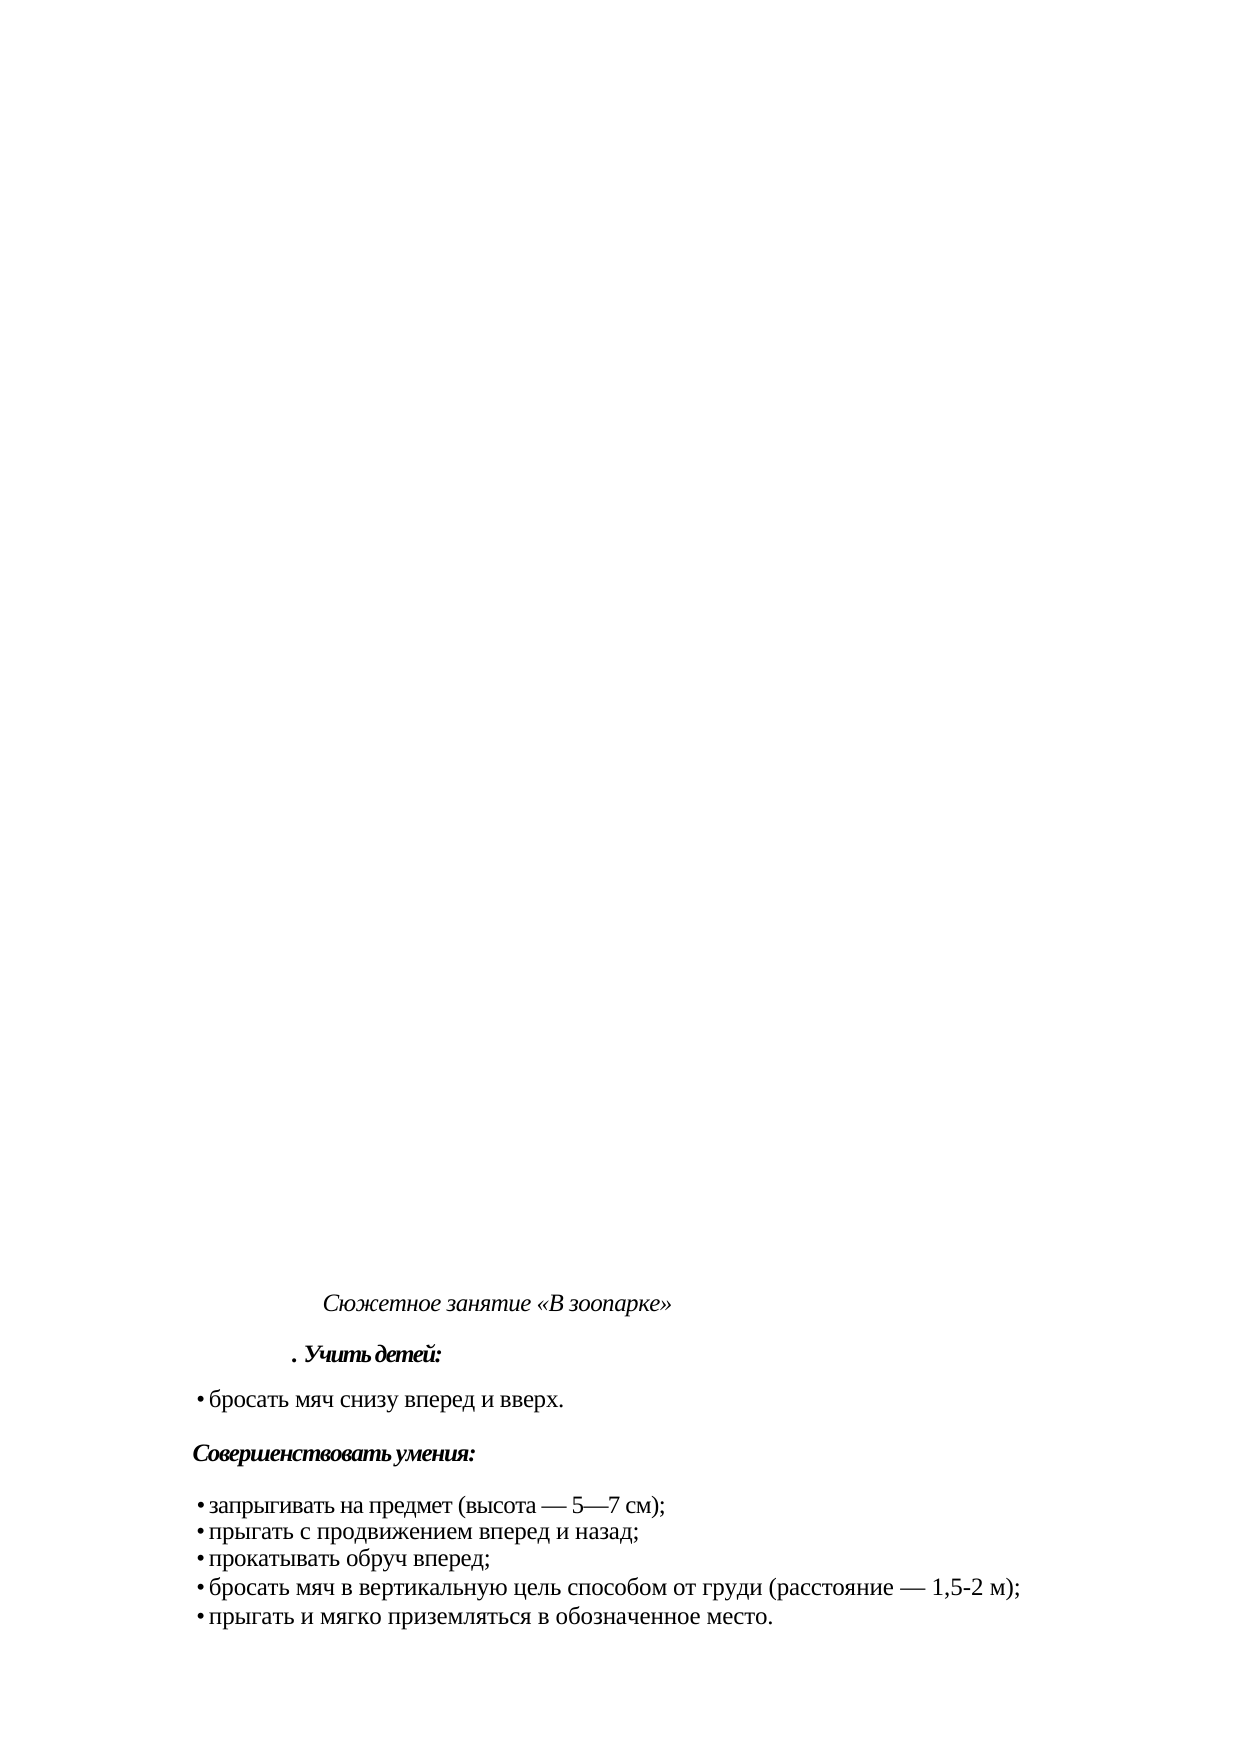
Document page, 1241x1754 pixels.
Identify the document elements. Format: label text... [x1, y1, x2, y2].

text Совершенствовать умения: [192, 1438, 1152, 1467]
text Сюжетное занятие «В зоопарке» [322, 1288, 1152, 1317]
text • бросать мяч снизу вперед и вверх. [196, 1388, 1152, 1413]
list бросать мяч в вертикальную цель способом от груди (расстояние — 1,5-2 м); [177, 1572, 1146, 1601]
list прокатывать обруч вперед; [196, 1545, 1152, 1572]
text . Учить детей: [192, 1342, 652, 1367]
list прыгать с продвижением вперед и назад; [196, 1519, 1152, 1545]
list прыгать и мягко приземляться в обозначенное место. [196, 1601, 1152, 1630]
list запрыгивать на предмет (высота — 5—7 см); [196, 1492, 1152, 1519]
